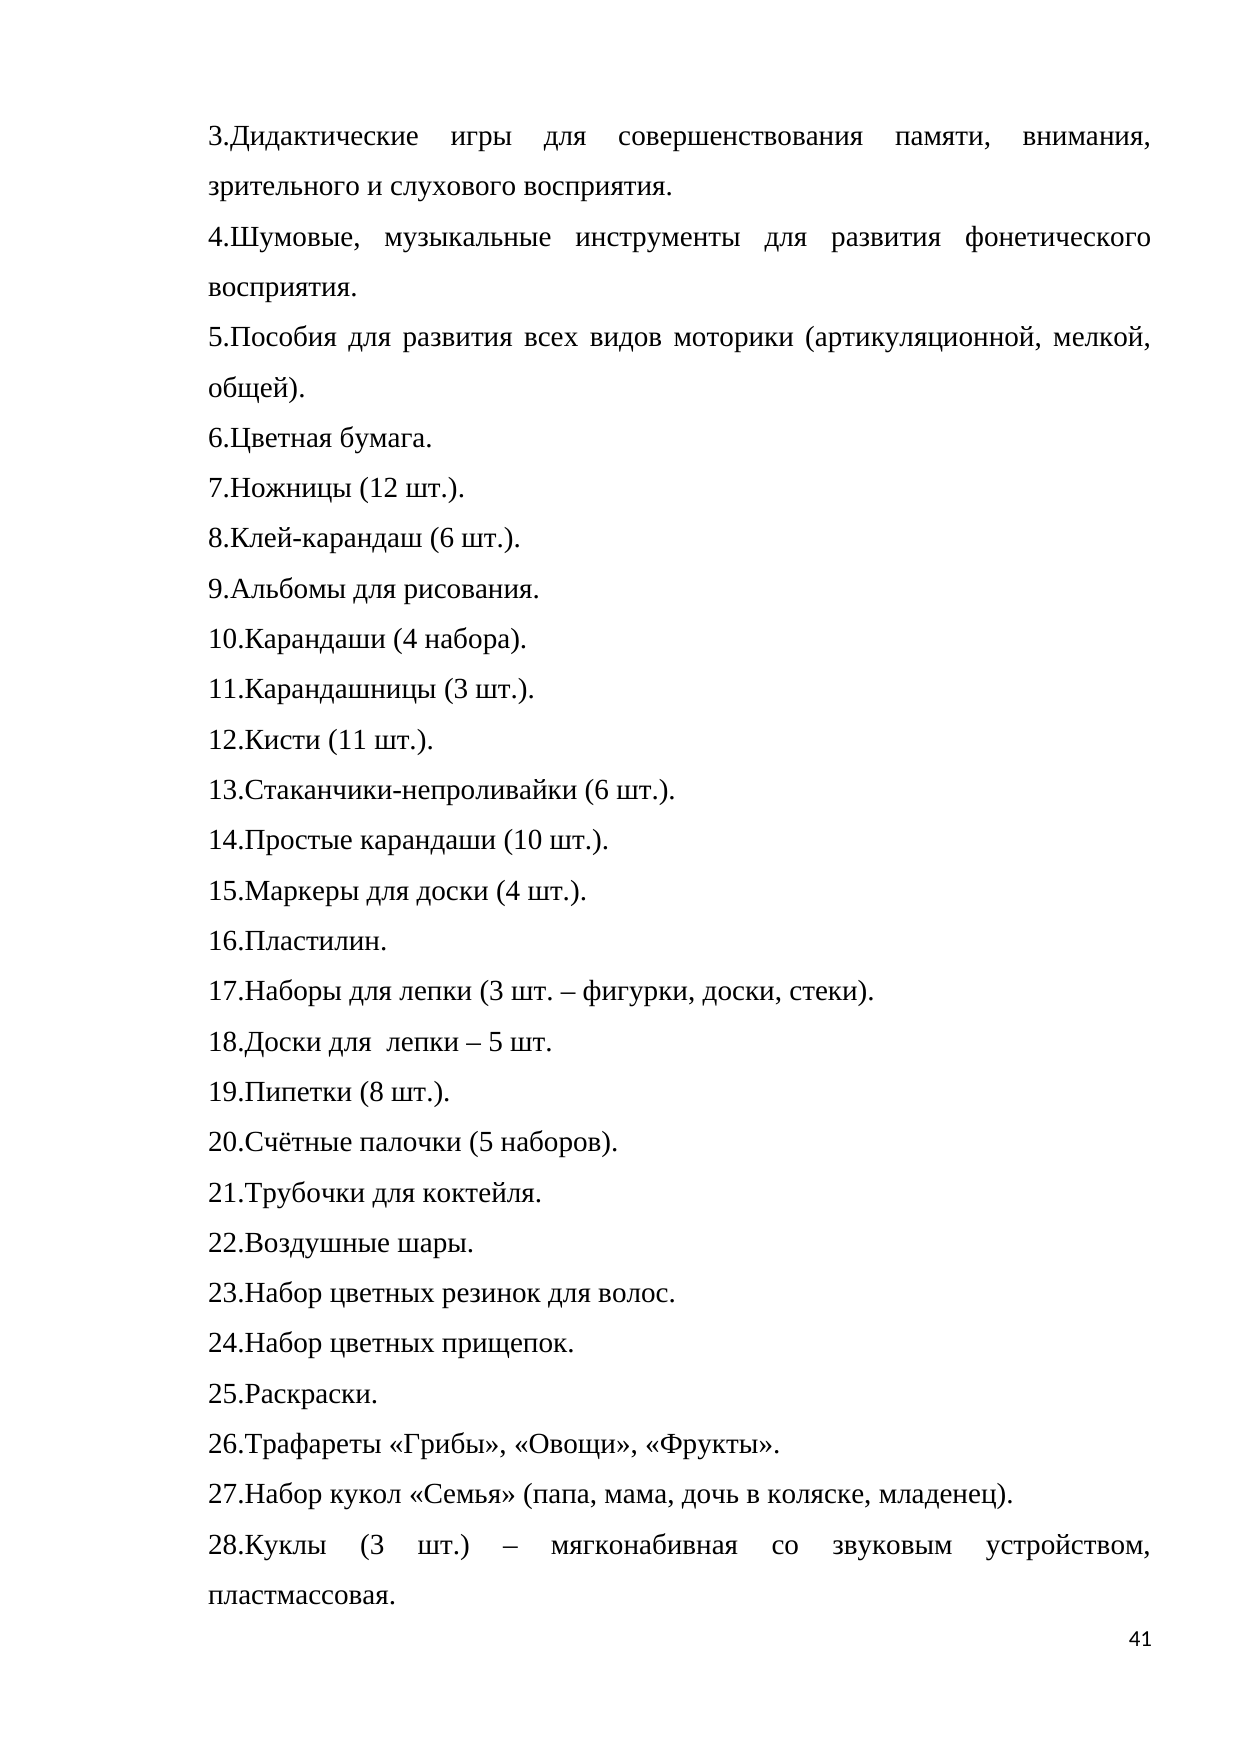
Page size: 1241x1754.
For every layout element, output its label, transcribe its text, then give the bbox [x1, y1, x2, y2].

list 18.Доски для лепки – 5 шт. [208, 1024, 1152, 1057]
list 3.Дидактические игры для совершенствования памяти, внимания, зрительного и слухового восприятия. [208, 118, 1152, 202]
list 6.Цветная бумага. [208, 420, 1152, 453]
list 19.Пипетки (8 шт.). [208, 1074, 1152, 1108]
list 24.Набор цветных прищепок. [208, 1326, 1152, 1359]
list 26.Трафареты «Грибы», «Овощи», «Фрукты». [208, 1426, 1152, 1460]
list 13.Стаканчики-непроливайки (6 шт.). [208, 772, 1152, 806]
list 5.Пособия для развития всех видов моторики (артикуляционной, мелкой, общей). [208, 319, 1152, 403]
list 22.Воздушные шары. [208, 1225, 1152, 1258]
list 27.Набор кукол «Семья» (папа, мама, дочь в коляске, младенец). [208, 1477, 1152, 1510]
list 17.Наборы для лепки (3 шт. – фигурки, доски, стеки). [208, 973, 1152, 1007]
list 25.Раскраски. [208, 1376, 1152, 1409]
list 16.Пластилин. [208, 923, 1152, 957]
list 12.Кисти (11 шт.). [208, 722, 1152, 755]
list 10.Карандаши (4 набора). [208, 621, 1152, 655]
list 7.Ножницы (12 шт.). [208, 470, 1152, 504]
list 14.Простые карандаши (10 шт.). [208, 822, 1152, 856]
list 23.Набор цветных резинок для волос. [208, 1275, 1152, 1309]
list 4.Шумовые, музыкальные инструменты для развития фонетического восприятия. [208, 219, 1152, 303]
list 15.Маркеры для доски (4 шт.). [208, 873, 1152, 906]
list 9.Альбомы для рисования. [208, 571, 1152, 604]
list 21.Трубочки для коктейля. [208, 1175, 1152, 1208]
list 8.Клей-карандаш (6 шт.). [208, 521, 1152, 554]
list 28.Куклы (3 шт.) – мягконабивная со звуковым устройством, пластмассовая. [208, 1527, 1152, 1611]
list 11.Карандашницы (3 шт.). [208, 672, 1152, 705]
list 20.Счётные палочки (5 наборов). [208, 1124, 1152, 1158]
